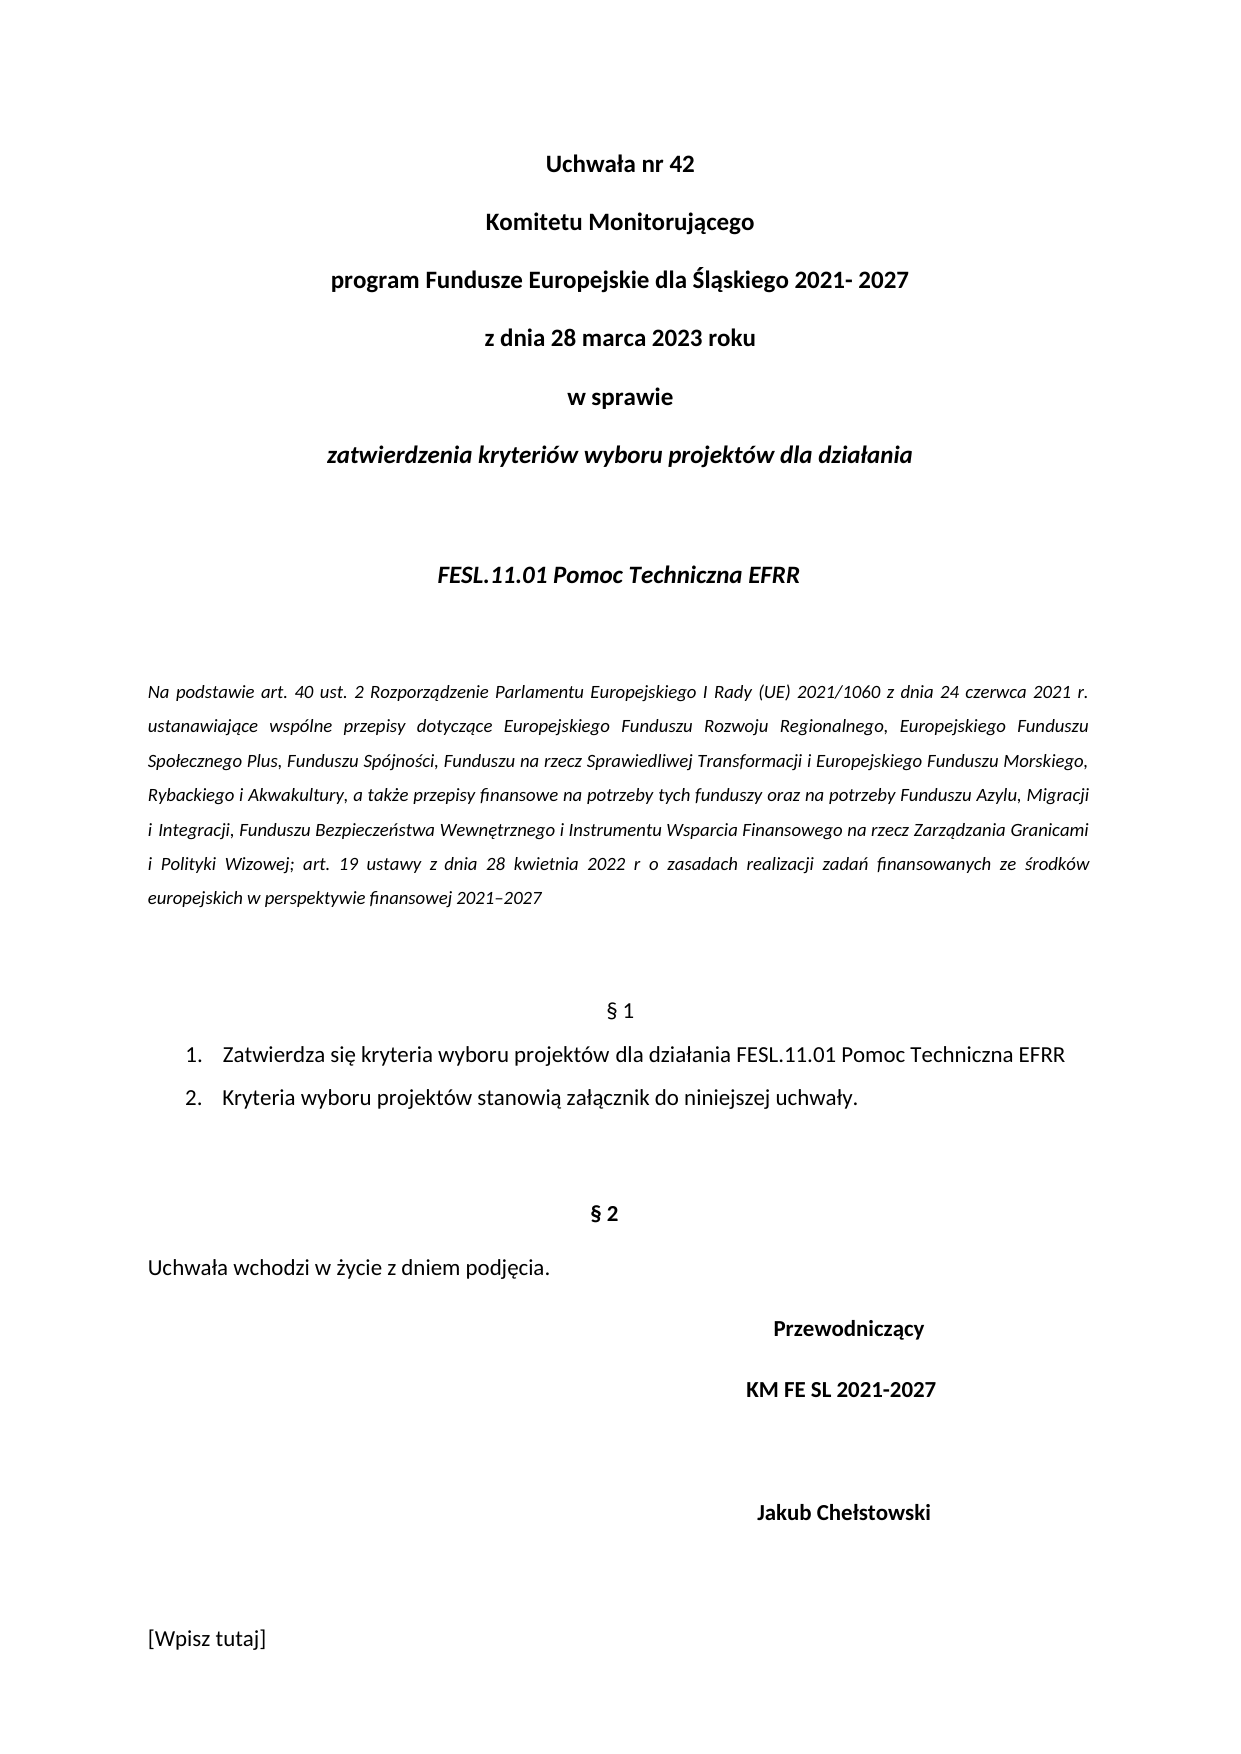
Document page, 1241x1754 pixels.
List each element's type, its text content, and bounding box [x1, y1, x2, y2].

text Uchwała wchodzi w życie z dniem podjęcia. [148, 1253, 1092, 1281]
list Kryteria wyboru projektów stanowią załącznik do niniejszej uchwały. [185, 1083, 1092, 1111]
text Uchwała nr 42 [148, 148, 1092, 178]
text FESL.11.01 Pomoc Techniczna EFRR [148, 559, 1092, 590]
text zatwierdzenia kryteriów wyboru projektów dla działania [148, 439, 1092, 469]
list § 2 [516, 1199, 1092, 1228]
text Przewodniczący [738, 1314, 960, 1342]
text Komitetu Monitorującego [148, 206, 1092, 236]
text Jakub Chełstowski [590, 1498, 1092, 1526]
text KM FE SL 2021-2027 [590, 1375, 1092, 1403]
text z dnia 28 marca 2023 roku [148, 322, 1092, 353]
text § 1 [148, 996, 1092, 1024]
text Na podstawie art. 40 ust. 2 Rozporządzenie Parlamentu Europejskiego I Rady (UE) 2021/1060 z dnia 24 czerwca 2021 r. ustanawiające wspólne przepisy dotyczące Europejskiego Funduszu Rozwoju Regionalnego, Europejskiego Funduszu Społecznego Plus, Funduszu Spójności, Funduszu na rzecz Sprawiedliwej Transformacji i Europejskiego Funduszu Morskiego, Rybackiego i Akwakultury, a także przepisy finansowe na potrzeby tych funduszy oraz na potrzeby Funduszu Azylu, Migracji i Integracji, Funduszu Bezpieczeństwa Wewnętrznego i Instrumentu Wsparcia Finansowego na rzecz Zarządzania Granicami i Polityki Wizowej; art. 19 ustawy z dnia 28 kwietnia 2022 r o zasadach realizacji zadań finansowanych ze środków europejskich w perspektywie finansowej 2021–2027 [148, 680, 1092, 909]
text w sprawie [148, 381, 1092, 411]
text program Fundusze Europejskie dla Śląskiego 2021- 2027 [148, 264, 1092, 295]
list Zatwierdza się kryteria wyboru projektów dla działania FESL.11.01 Pomoc Techniczna EFRR [185, 1041, 1092, 1069]
